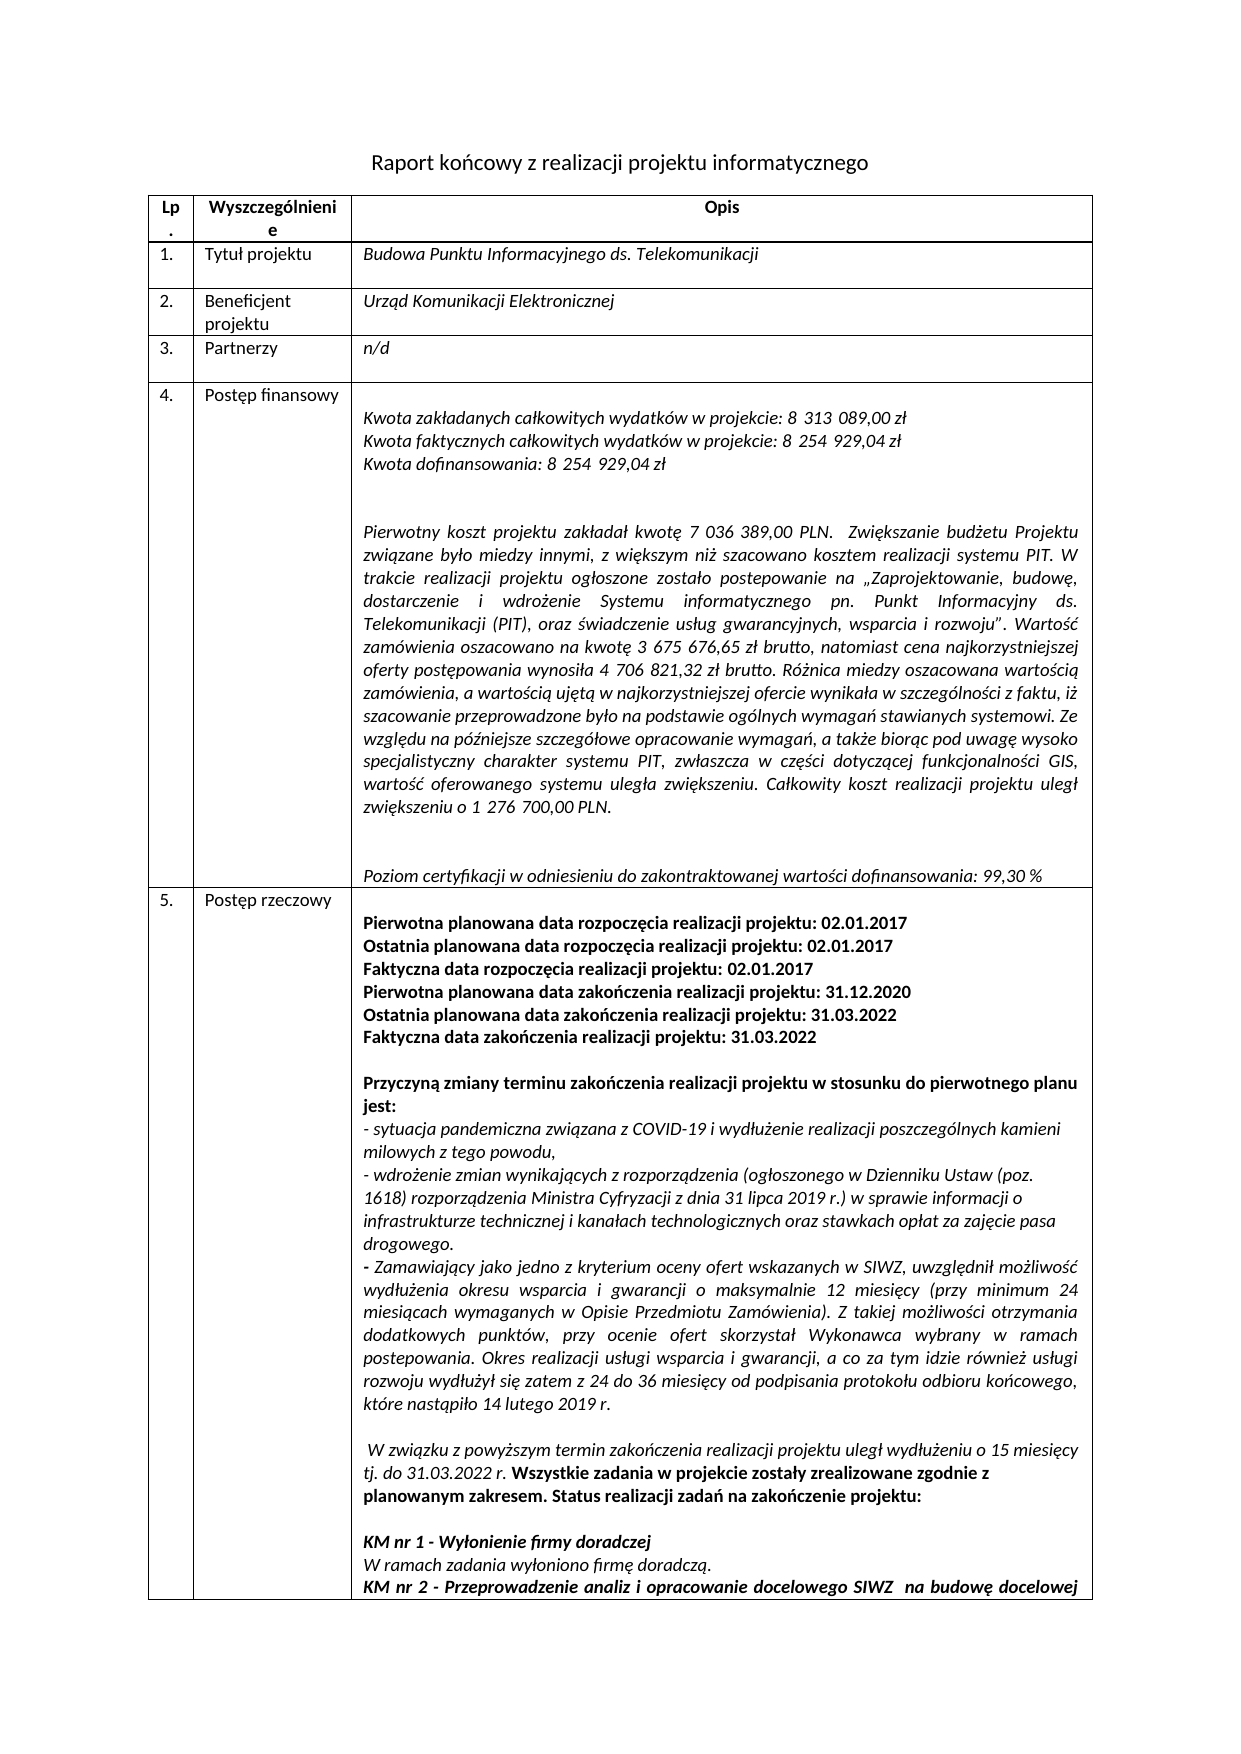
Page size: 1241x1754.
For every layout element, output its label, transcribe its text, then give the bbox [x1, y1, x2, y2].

table_cell [149, 888, 193, 1599]
table_cell Partnerzy [194, 336, 351, 382]
table_cell Postęp rzeczowy [194, 888, 351, 1599]
table_cell Budowa Punktu Informacyjnego ds. Telekomunikacji [352, 243, 1092, 288]
table_cell Urząd Komunikacji Elektronicznej [352, 289, 1092, 335]
table_header Wyszczególnienie [194, 196, 351, 241]
text Raport końcowy z realizacji projektu informatycznego [148, 148, 1093, 176]
table_cell [149, 243, 193, 288]
table_cell [149, 383, 193, 887]
table_header Opis [352, 196, 1092, 241]
table_cell [149, 336, 193, 382]
table_cell Kwota zakładanych całkowitych wydatków w projekcie: 8 313 089,00 zł Kwota faktycznych całkowitych wydatków w projekcie: 8 254 929,04 zł Kwota dofinansowania: 8 254 929,04 zł Pierwotny koszt projektu zakładał kwotę 7 036 389,00 PLN. Zwiększanie budżetu Projektu związane było miedzy innymi, z większym niż szacowano kosztem realizacji systemu PIT. W trakcie realizacji projektu ogłoszone zostało postepowanie na „Zaprojektowanie, budowę, dostarczenie i wdrożenie Systemu informatycznego pn. Punkt Informacyjny ds. Telekomunikacji (PIT), oraz świadczenie usług gwarancyjnych, wsparcia i rozwoju”. Wartość zamówienia oszacowano na kwotę 3 675 676,65 zł brutto, natomiast cena najkorzystniejszej oferty postępowania wynosiła 4 706 821,32 zł brutto. Różnica miedzy oszacowana wartością zamówienia, a wartością ujętą w najkorzystniejszej ofercie wynikała w szczególności z faktu, iż szacowanie przeprowadzone było na podstawie ogólnych wymagań stawianych systemowi. Ze względu na późniejsze szczegółowe opracowanie wymagań, a także biorąc pod uwagę wysoko specjalistyczny charakter systemu PIT, zwłaszcza w części dotyczącej funkcjonalności GIS, wartość oferowanego systemu uległa zwiększeniu. Całkowity koszt realizacji projektu uległ zwiększeniu o 1 276 700,00 PLN. Poziom certyfikacji w odniesieniu do zakontraktowanej wartości dofinansowania: 99,30 % [352, 383, 1092, 887]
table_cell [149, 289, 193, 335]
table_cell Tytuł projektu [194, 243, 351, 288]
table_cell Postęp finansowy [194, 383, 351, 887]
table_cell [352, 888, 1092, 1599]
table_cell Beneficjent projektu [194, 289, 351, 335]
table_header Lp. [149, 196, 193, 241]
table_cell n/d [352, 336, 1092, 382]
